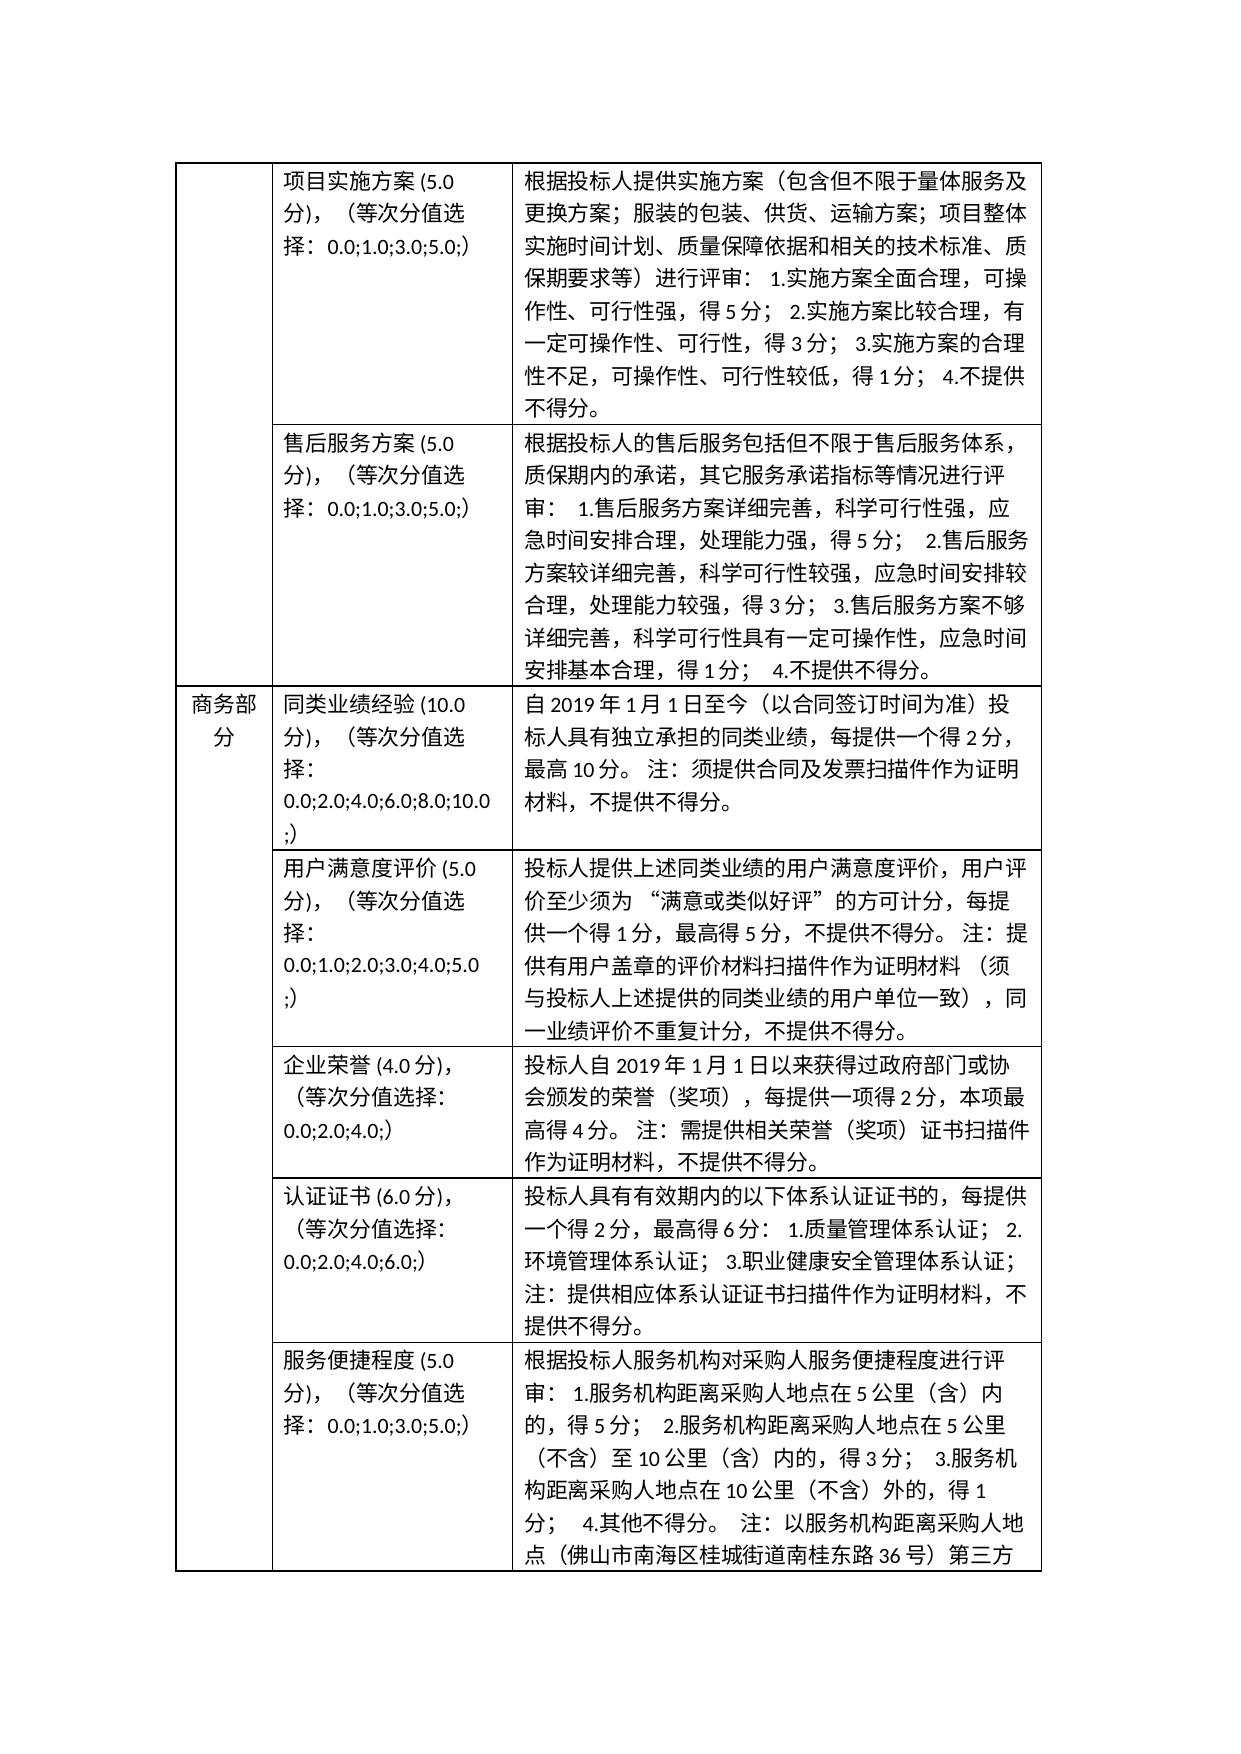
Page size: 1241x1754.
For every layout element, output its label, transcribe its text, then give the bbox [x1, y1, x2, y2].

table_cell 企业荣誉 (4.0分)，（等次分值选择：0.0;2.0;4.0;） [273, 1047, 512, 1177]
table_cell 自2019年1月1日至今（以合同签订时间为准）投标人具有独立承担的同类业绩，每提供一个得2分，最高10分。 注：须提供合同及发票扫描件作为证明材料，不提供不得分。 [513, 687, 1041, 849]
table_cell 投标人具有有效期内的以下体系认证证书的，每提供一个得2分，最高得6分： 1.质量管理体系认证； 2.环境管理体系认证； 3.职业健康安全管理体系认证； 注：提供相应体系认证证书扫描件作为证明材料，不提供不得分。 [513, 1179, 1041, 1341]
table_cell 认证证书 (6.0分)，（等次分值选择：0.0;2.0;4.0;6.0;） [273, 1179, 512, 1341]
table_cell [513, 1343, 1041, 1570]
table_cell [273, 1343, 512, 1570]
table_cell 投标人提供上述同类业绩的用户满意度评价，用户评价至少须为 “满意或类似好评”的方可计分，每提供一个得1分，最高得5分，不提供不得分。 注：提供有用户盖章的评价材料扫描件作为证明材料 （须与投标人上述提供的同类业绩的用户单位一致），同一业绩评价不重复计分，不提供不得分。 [513, 851, 1041, 1046]
table_cell 用户满意度评价 (5.0分)，（等次分值选择：0.0;1.0;2.0;3.0;4.0;5.0;） [273, 851, 512, 1046]
table_cell 同类业绩经验 (10.0分)，（等次分值选择：0.0;2.0;4.0;6.0;8.0;10.0;） [273, 687, 512, 849]
table_cell 根据投标人的售后服务包括但不限于售后服务体系，质保期内的承诺，其它服务承诺指标等情况进行评审： 1.售后服务方案详细完善，科学可行性强，应急时间安排合理，处理能力强，得5分； 2.售后服务方案较详细完善，科学可行性较强，应急时间安排较合理，处理能力较强，得3分； 3.售后服务方案不够详细完善，科学可行性具有一定可操作性，应急时间安排基本合理，得1分； 4.不提供不得分。 [513, 425, 1041, 685]
table_cell 商务部分 [177, 687, 272, 1570]
table_cell 项目实施方案 (5.0分)，（等次分值选择：0.0;1.0;3.0;5.0;） [273, 164, 512, 423]
table_cell 根据投标人提供实施方案（包含但不限于量体服务及更换方案；服装的包装、供货、运输方案；项目整体实施时间计划、质量保障依据和相关的技术标准、质保期要求等）进行评审： 1.实施方案全面合理，可操作性、可行性强，得5分； 2.实施方案比较合理，有一定可操作性、可行性，得3分； 3.实施方案的合理性不足，可操作性、可行性较低，得1分； 4.不提供不得分。 [513, 164, 1041, 423]
table_cell 投标人自2019年1月1日以来获得过政府部门或协会颁发的荣誉（奖项），每提供一项得2分，本项最高得4分。 注：需提供相关荣誉（奖项）证书扫描件作为证明材料，不提供不得分。 [513, 1047, 1041, 1177]
table_cell 售后服务方案 (5.0分)，（等次分值选择：0.0;1.0;3.0;5.0;） [273, 425, 512, 685]
